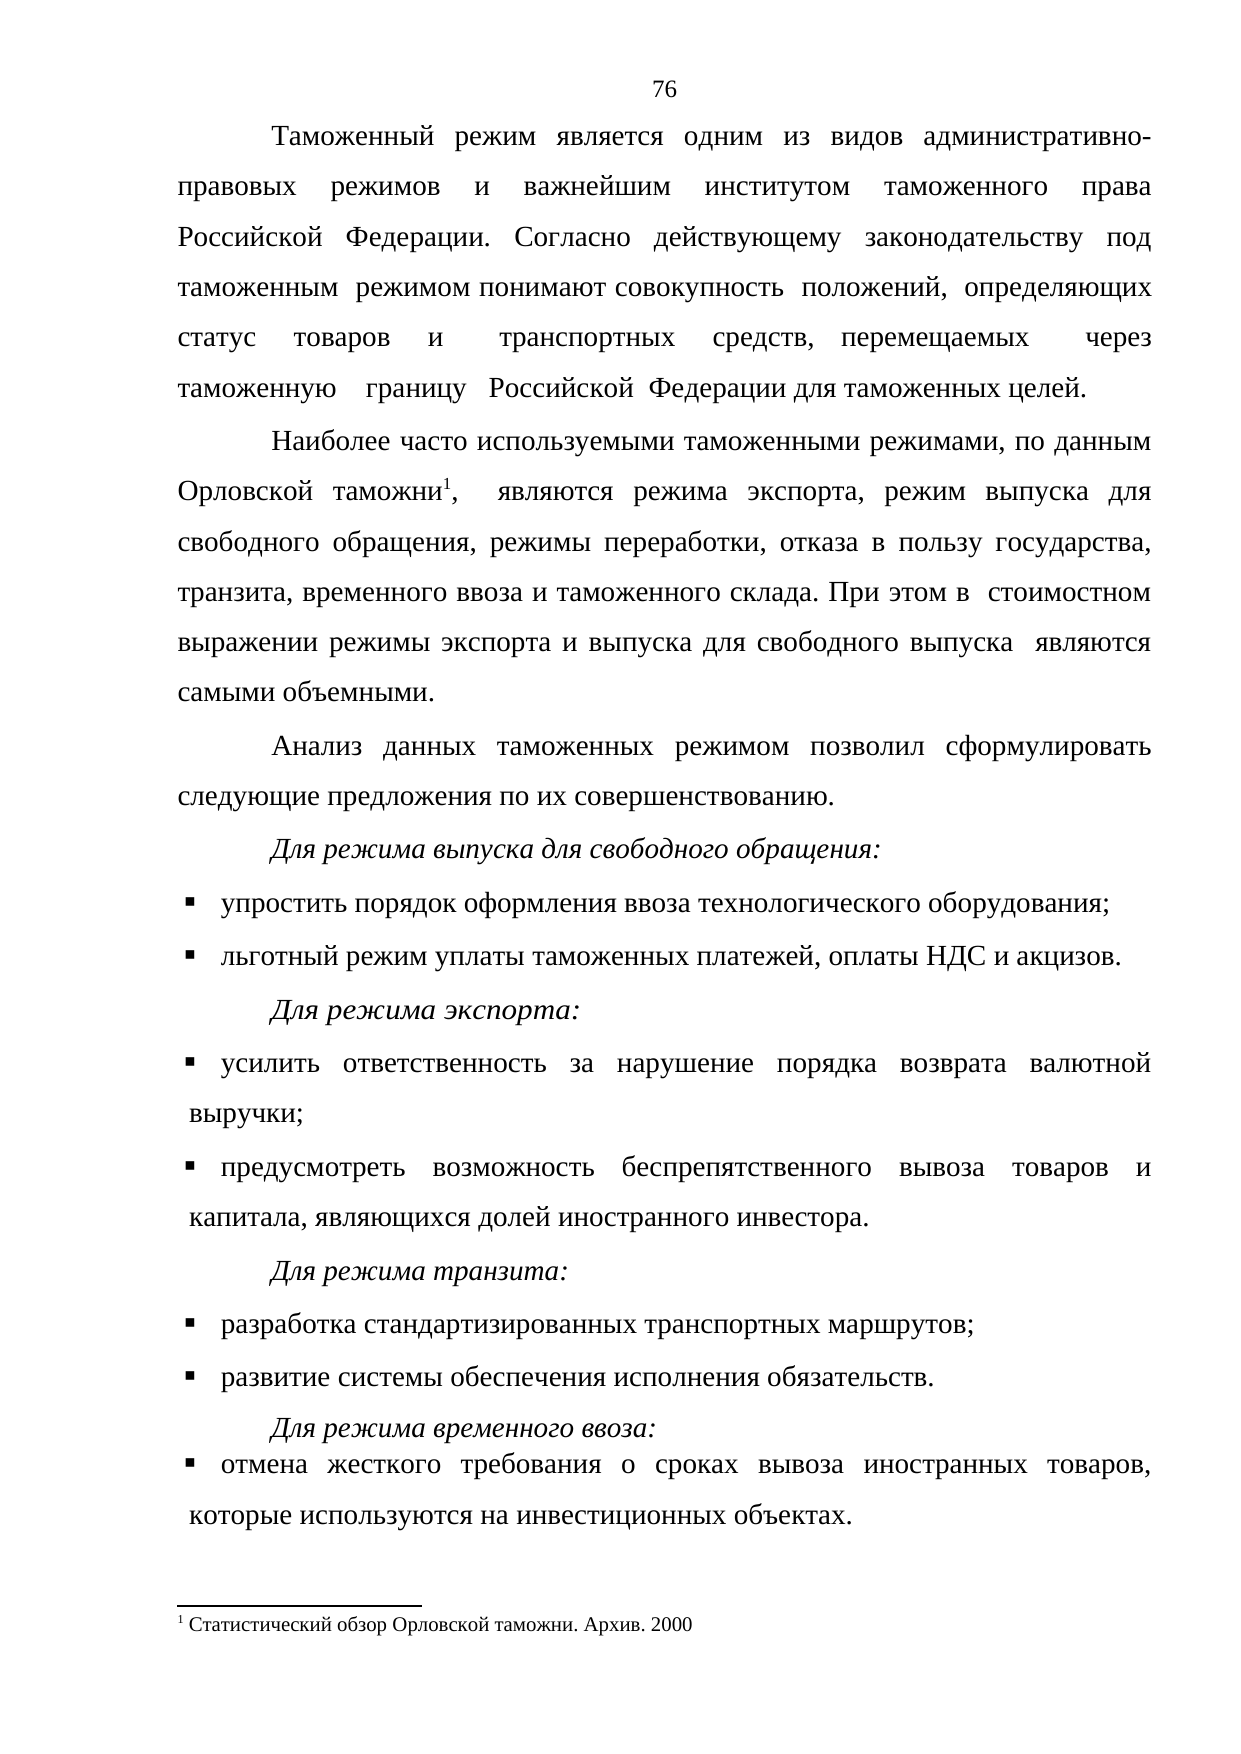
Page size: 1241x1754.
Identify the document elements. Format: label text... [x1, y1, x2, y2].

list предусмотреть возможность беспрепятственного вывоза товаров и капитала, являющихся долей иностранного инвестора. [183, 1149, 1152, 1233]
text Для режима выпуска для свободного обращения: [177, 832, 1152, 865]
list разработка стандартизированных транспортных маршрутов; [183, 1306, 1152, 1339]
text Для режима экспорта: [177, 992, 1152, 1025]
text Анализ данных таможенных режимом позволил сформулировать следующие предложения по их совершенствованию. [177, 728, 1152, 812]
text Таможенный режим является одним из видов административно-правовых режимов и важнейшим институтом таможенного права Российской Федерации. Согласно действующему законодательству под таможенным режимом понимают совокупность положений, определяющих статус товаров и транспортных средств, перемещаемых через таможенную границу Российской Федерации для таможенных целей. [177, 118, 1152, 403]
text Для режима временного ввоза: [177, 1410, 1152, 1443]
list льготный режим уплаты таможенных платежей, оплаты НДС и акцизов. [183, 938, 1152, 972]
text Наиболее часто используемыми таможенными режимами, по данным Орловской таможни, являются режима экспорта, режим выпуска для свободного обращения, режимы переработки, отказа в пользу государства, транзита, временного ввоза и таможенного склада. При этом в стоимостном выражении режимы экспорта и выпуска для свободного выпуска являются самыми объемными. [177, 423, 1152, 708]
list отмена жесткого требования о сроках вывоза иностранных товаров, которые используются на инвестиционных объектах. [183, 1446, 1152, 1530]
list усилить ответственность за нарушение порядка возврата валютной выручки; [183, 1045, 1152, 1129]
text Для режима транзита: [177, 1253, 1152, 1286]
list развитие системы обеспечения исполнения обязательств. [183, 1359, 1152, 1393]
list упростить порядок оформления ввоза технологического оборудования; [183, 885, 1152, 918]
